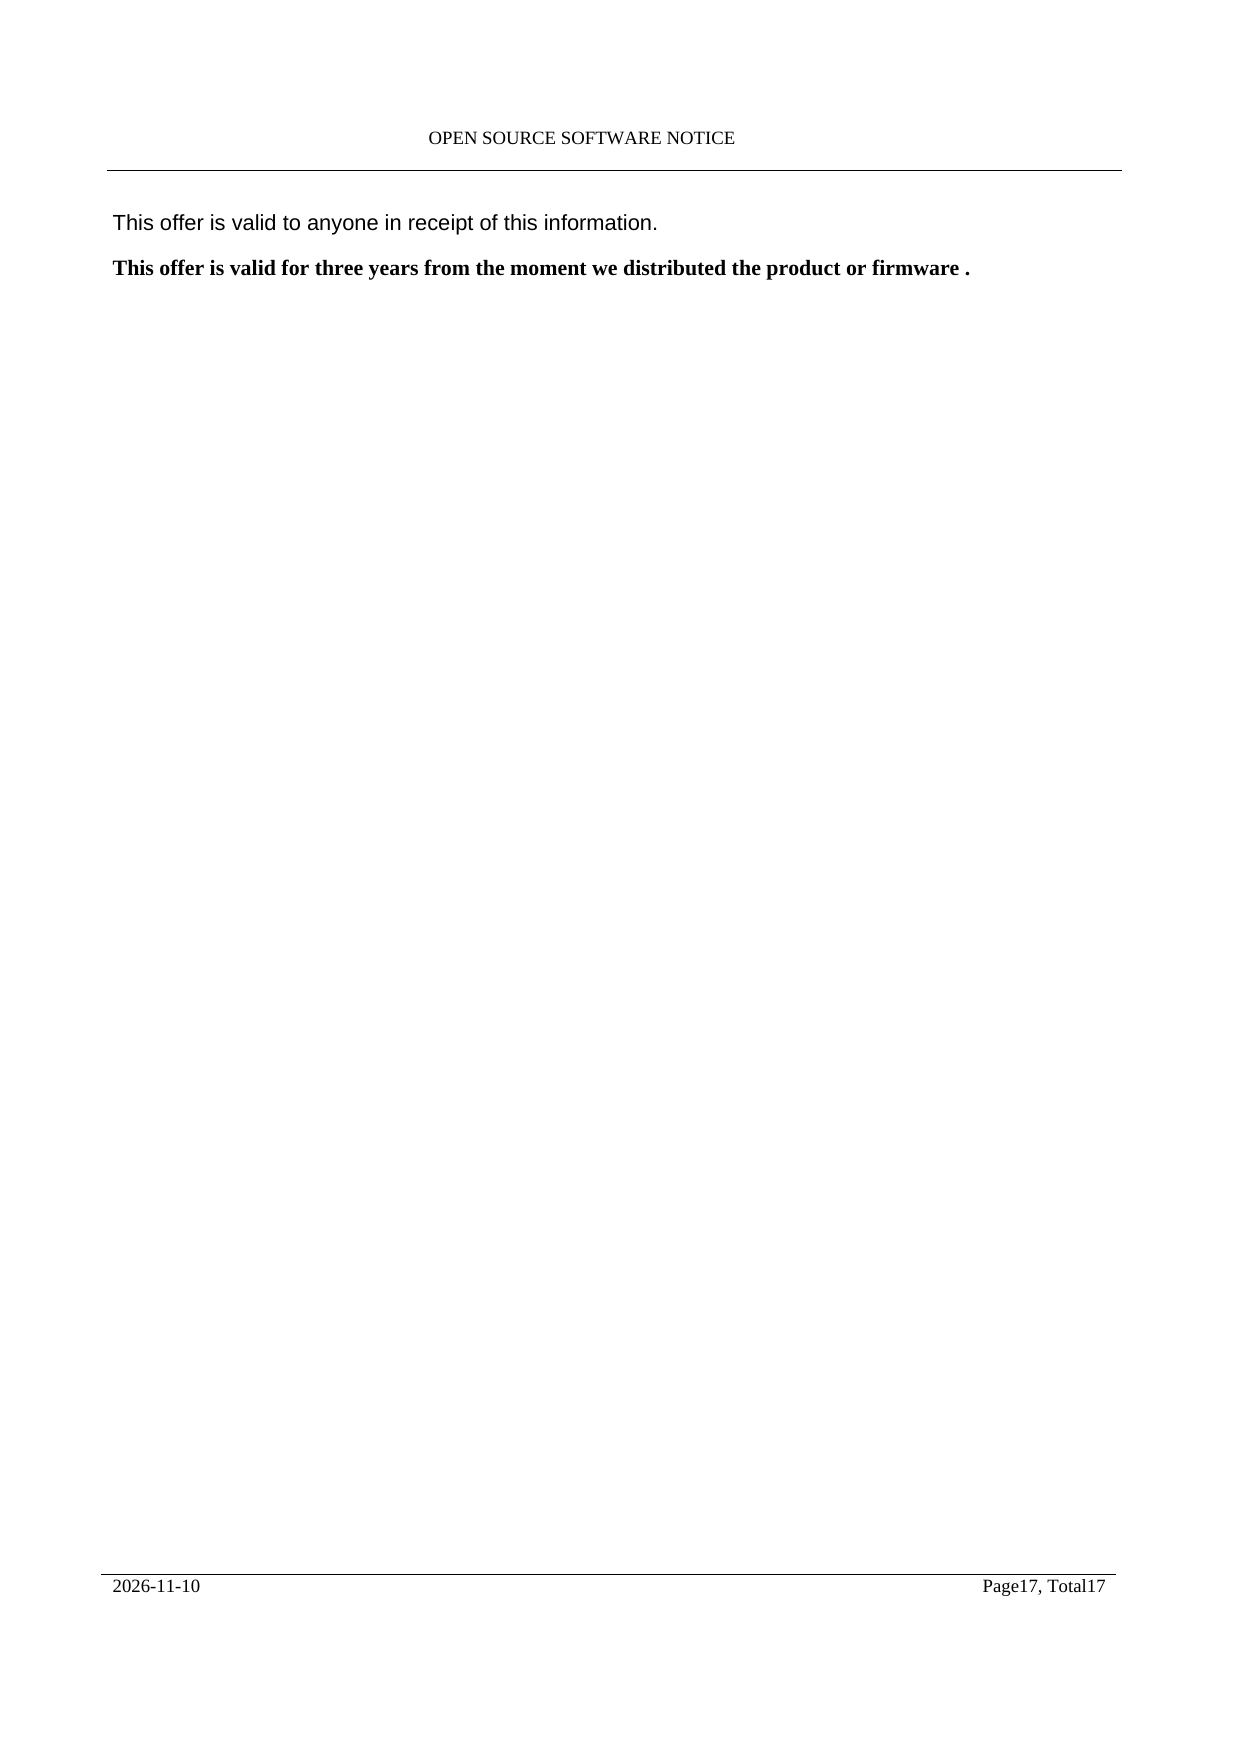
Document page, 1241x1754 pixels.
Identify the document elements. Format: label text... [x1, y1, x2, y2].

text This offer is valid for three years from the moment we distributed the product or firmware . [112, 251, 1128, 284]
text This offer is valid to anyone in receipt of this information. [112, 206, 1128, 239]
